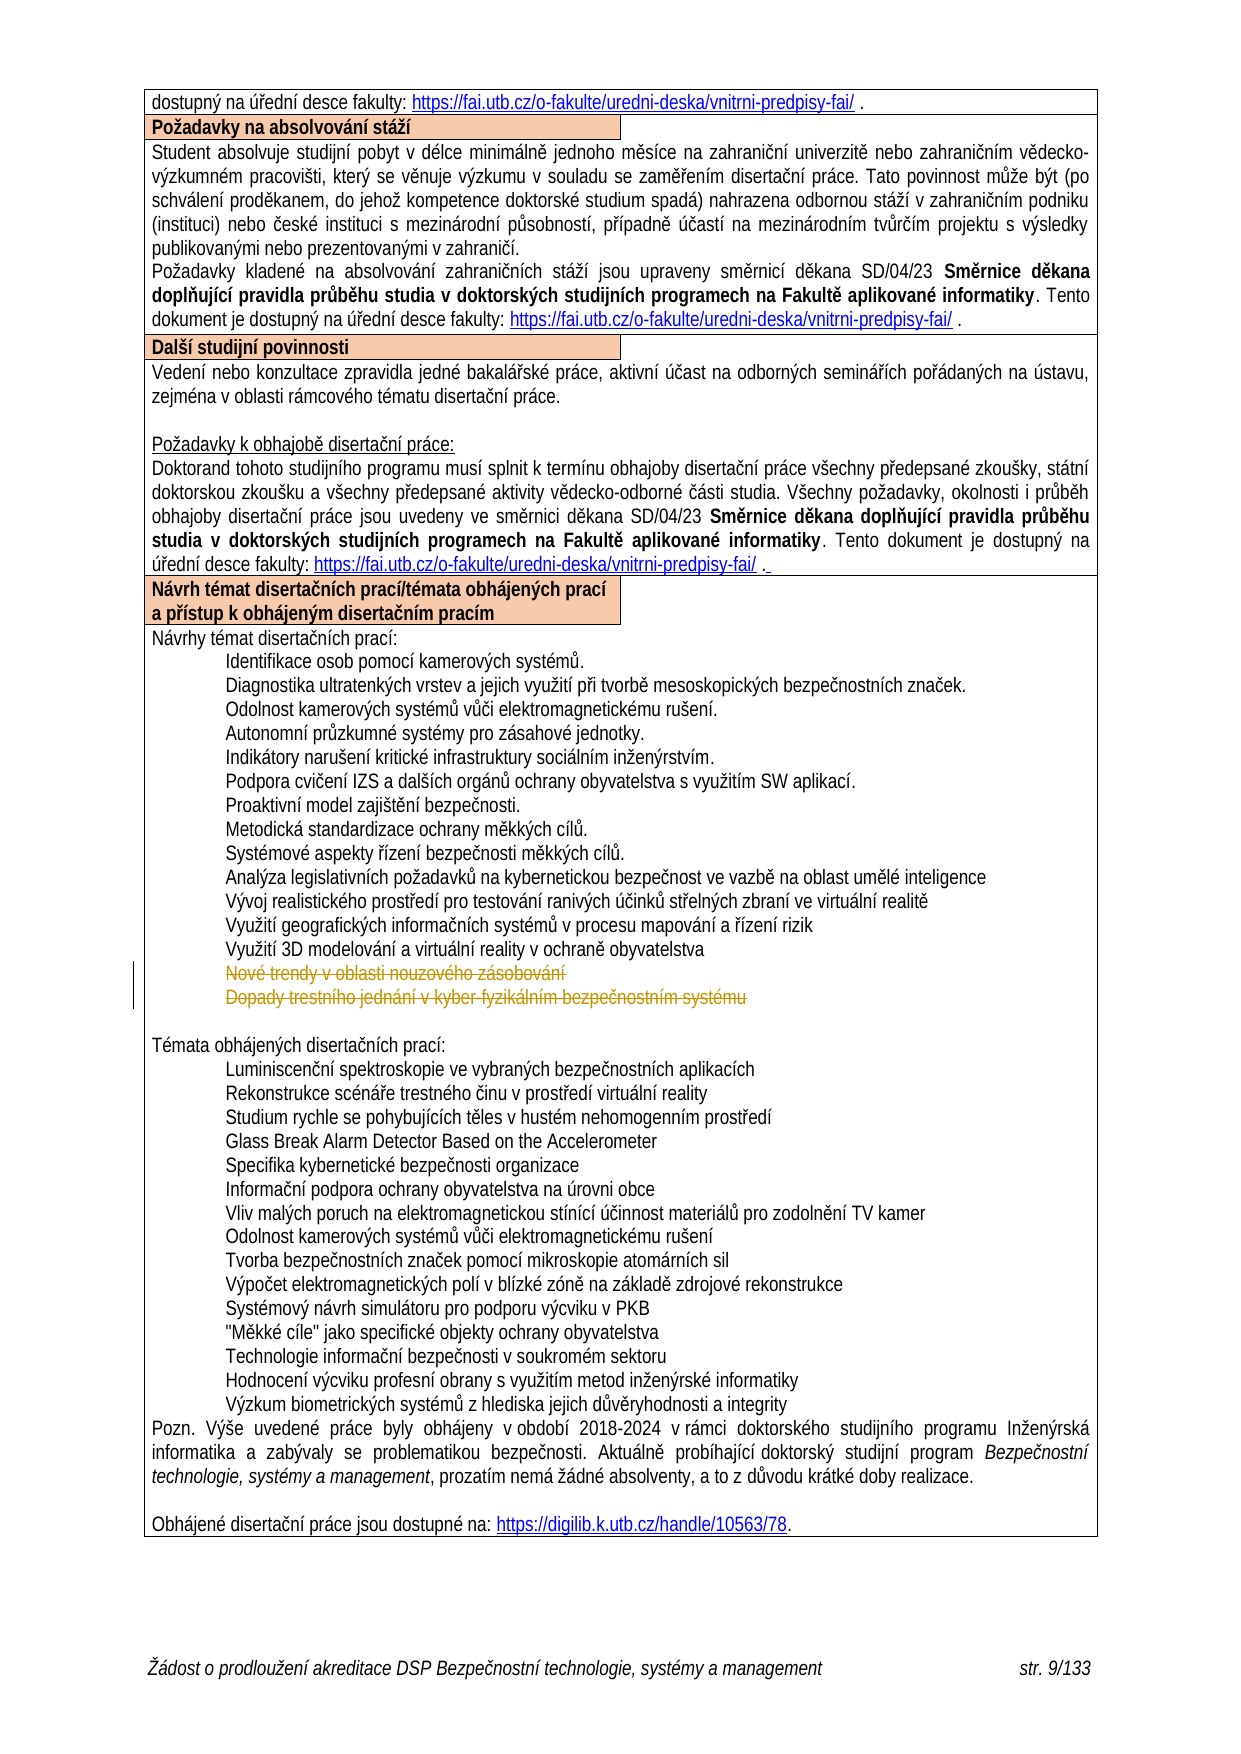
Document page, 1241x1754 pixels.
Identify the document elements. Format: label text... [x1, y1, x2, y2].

table_cell Návrhy témat disertačních prací: Identifikace osob pomocí kamerových systémů. Diagnostika ultratenkých vrstev a jejich využití při tvorbě mesoskopických bezpečnostních značek. Odolnost kamerových systémů vůči elektromagnetickému rušení. Autonomní průzkumné systémy pro zásahové jednotky. Indikátory narušení kritické infrastruktury sociálním inženýrstvím. Podpora cvičení IZS a dalších orgánů ochrany obyvatelstva s využitím SW aplikací. Proaktivní model zajištění bezpečnosti. Metodická standardizace ochrany měkkých cílů. Systémové aspekty řízení bezpečnosti měkkých cílů. Analýza legislativních požadavků na kybernetickou bezpečnost ve vazbě na oblast umělé inteligence Vývoj realistického prostředí pro testování ranivých účinků střelných zbraní ve virtuální realitě Využití geografických informačních systémů v procesu mapování a řízení rizik Využití 3D modelování a virtuální reality v ochraně obyvatelstva Témata obhájených disertačních prací: Luminiscenční spektroskopie ve vybraných bezpečnostních aplikacích Rekonstrukce scénáře trestného činu v prostředí virtuální reality Studium rychle se pohybujících těles v hustém nehomogenním prostředí Glass Break Alarm Detector Based on the Accelerometer Specifika kybernetické bezpečnosti organizace Informační podpora ochrany obyvatelstva na úrovni obce Vliv malých poruch na elektromagnetickou stínící účinnost materiálů pro zodolnění TV kamer Odolnost kamerových systémů vůči elektromagnetickému rušení Tvorba bezpečnostních značek pomocí mikroskopie atomárních sil Výpočet elektromagnetických polí v blízké zóně na základě zdrojové rekonstrukce Systémový návrh simulátoru pro podporu výcviku v PKB "Měkké cíle" jako specifické objekty ochrany obyvatelstva Technologie informační bezpečnosti v soukromém sektoru Hodnocení výcviku profesní obrany s využitím metod inženýrské informatiky Výzkum biometrických systémů z hlediska jejich důvěryhodnosti a integrity Pozn. Výše uvedené práce byly obhájeny v období 2018-2024 v rámci doktorského studijního programu Inženýrská informatika a zabývaly se problematikou bezpečnosti. Aktuálně probíhající doktorský studijní program Bezpečnostní technologie, systémy a management, prozatím nemá žádné absolventy, a to z důvodu krátké doby realizace. Obhájené disertační práce jsou dostupné na: https://digilib.k.utb.cz/handle/10563/78. [145, 624, 1097, 1536]
table_cell Požadavky na absolvování stáží [145, 115, 620, 139]
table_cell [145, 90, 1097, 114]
table_cell [621, 335, 1097, 359]
table_cell [621, 576, 1097, 624]
table_cell Návrh témat disertačních prací/témata obhájených prací a přístup k obhájeným disertačním pracím [145, 576, 620, 624]
table_cell Další studijní povinnosti [145, 335, 620, 359]
table_cell Student absolvuje studijní pobyt v délce minimálně jednoho měsíce na zahraniční univerzitě nebo zahraničním vědecko-výzkumném pracovišti, který se věnuje výzkumu v souladu se zaměřením disertační práce. Tato povinnost může být (po schválení proděkanem, do jehož kompetence doktorské studium spadá) nahrazena odbornou stáží v zahraničním podniku (instituci) nebo české instituci s mezinárodní působností, případně účastí na mezinárodním tvůrčím projektu s výsledky publikovanými nebo prezentovanými v zahraničí. Požadavky kladené na absolvování zahraničních stáží jsou upraveny směrnicí děkana SD/04/23 Směrnice děkana doplňující pravidla průběhu studia v doktorských studijních programech na Fakultě aplikované informatiky. Tento dokument je dostupný na úřední desce fakulty: https://fai.utb.cz/o-fakulte/uredni-deska/vnitrni-predpisy-fai/ . [145, 139, 1097, 334]
table_cell Vedení nebo konzultace zpravidla jedné bakalářské práce, aktivní účast na odborných seminářích pořádaných na ústavu, zejména v oblasti rámcového tématu disertační práce. Požadavky k obhajobě disertační práce: Doktorand tohoto studijního programu musí splnit k termínu obhajoby disertační práce všechny předepsané zkoušky, státní doktorskou zkoušku a všechny předepsané aktivity vědecko-odborné části studia. Všechny požadavky, okolnosti i průběh obhajoby disertační práce jsou uvedeny ve směrnici děkana SD/04/23 Směrnice děkana doplňující pravidla průběhu studia v doktorských studijních programech na Fakultě aplikované informatiky. Tento dokument je dostupný na úřední desce fakulty: https://fai.utb.cz/o-fakulte/uredni-deska/vnitrni-predpisy-fai/ . [145, 359, 1097, 575]
table_cell [621, 115, 1097, 139]
